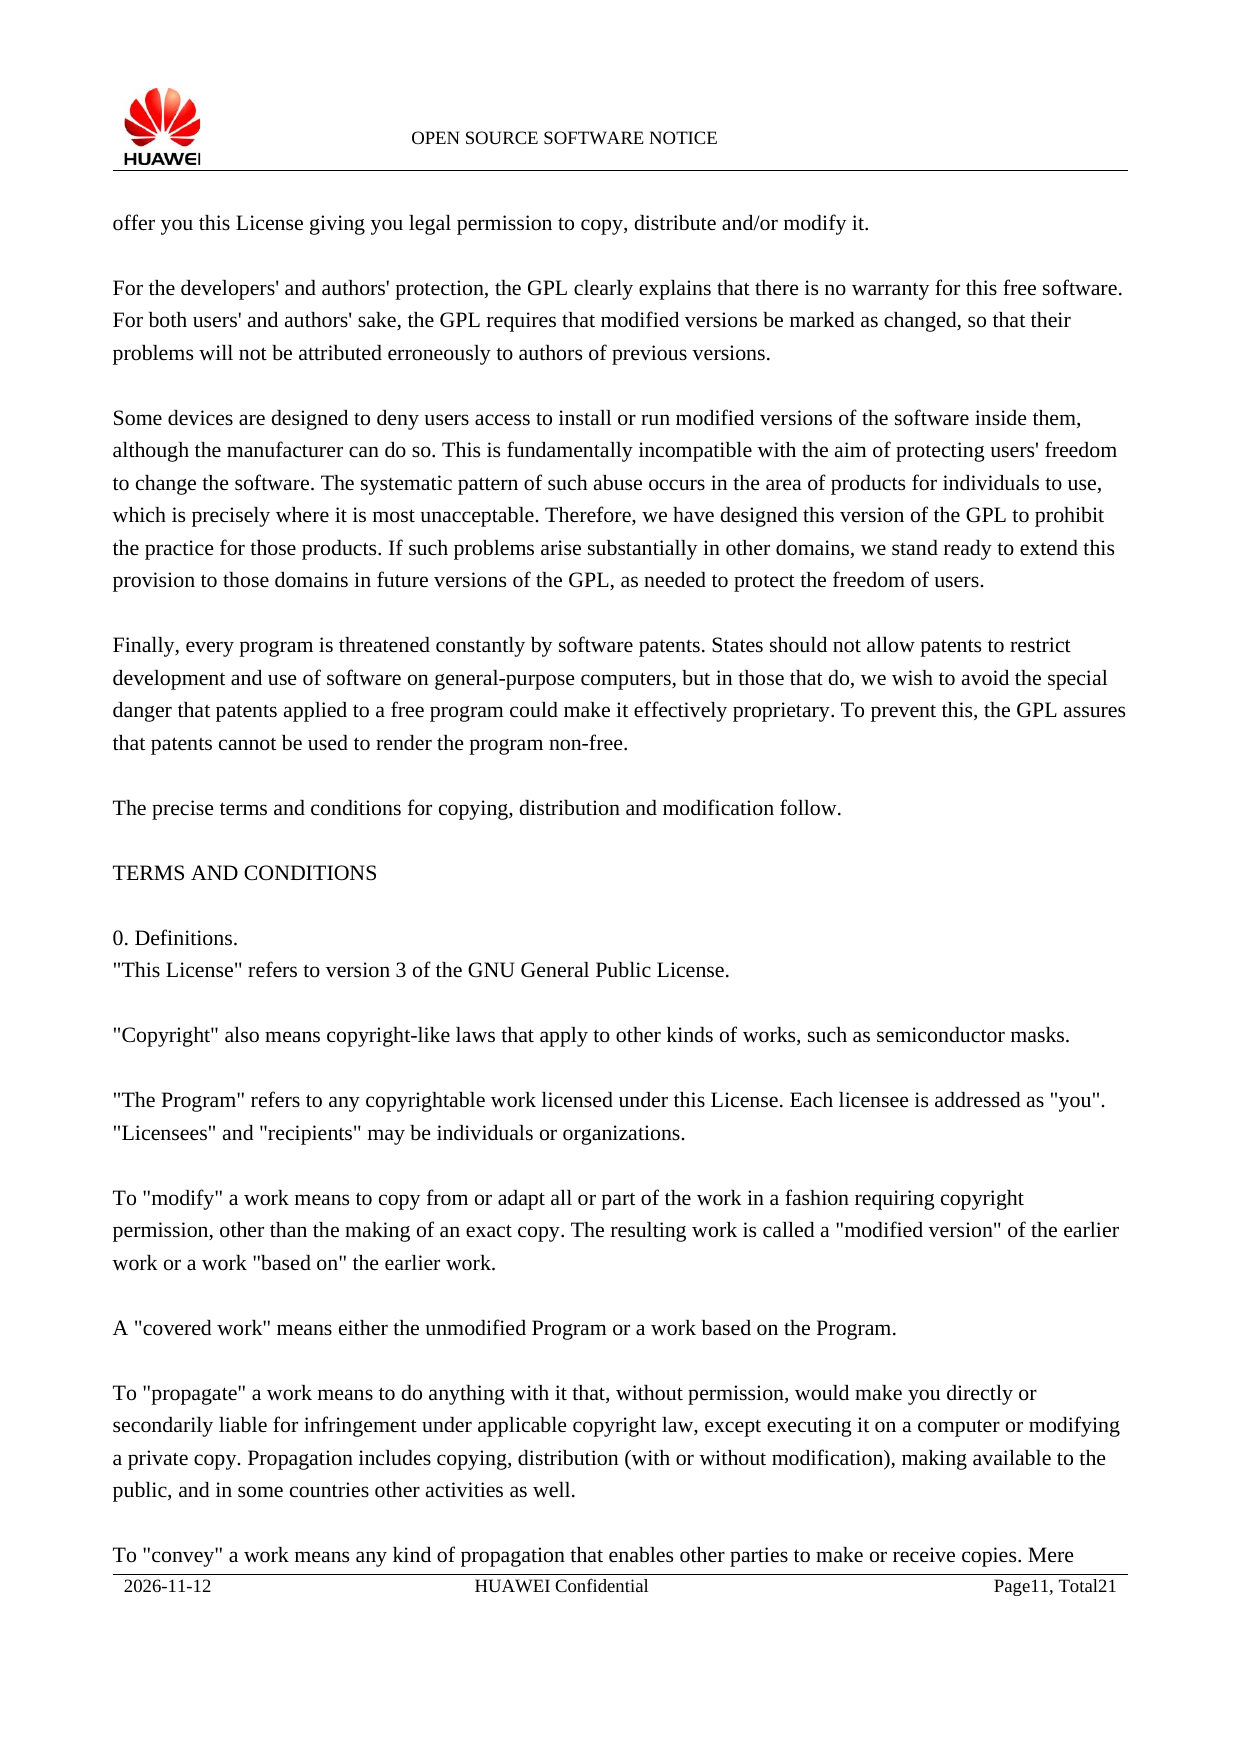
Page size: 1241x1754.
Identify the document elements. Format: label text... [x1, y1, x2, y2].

picture [124, 88, 201, 165]
